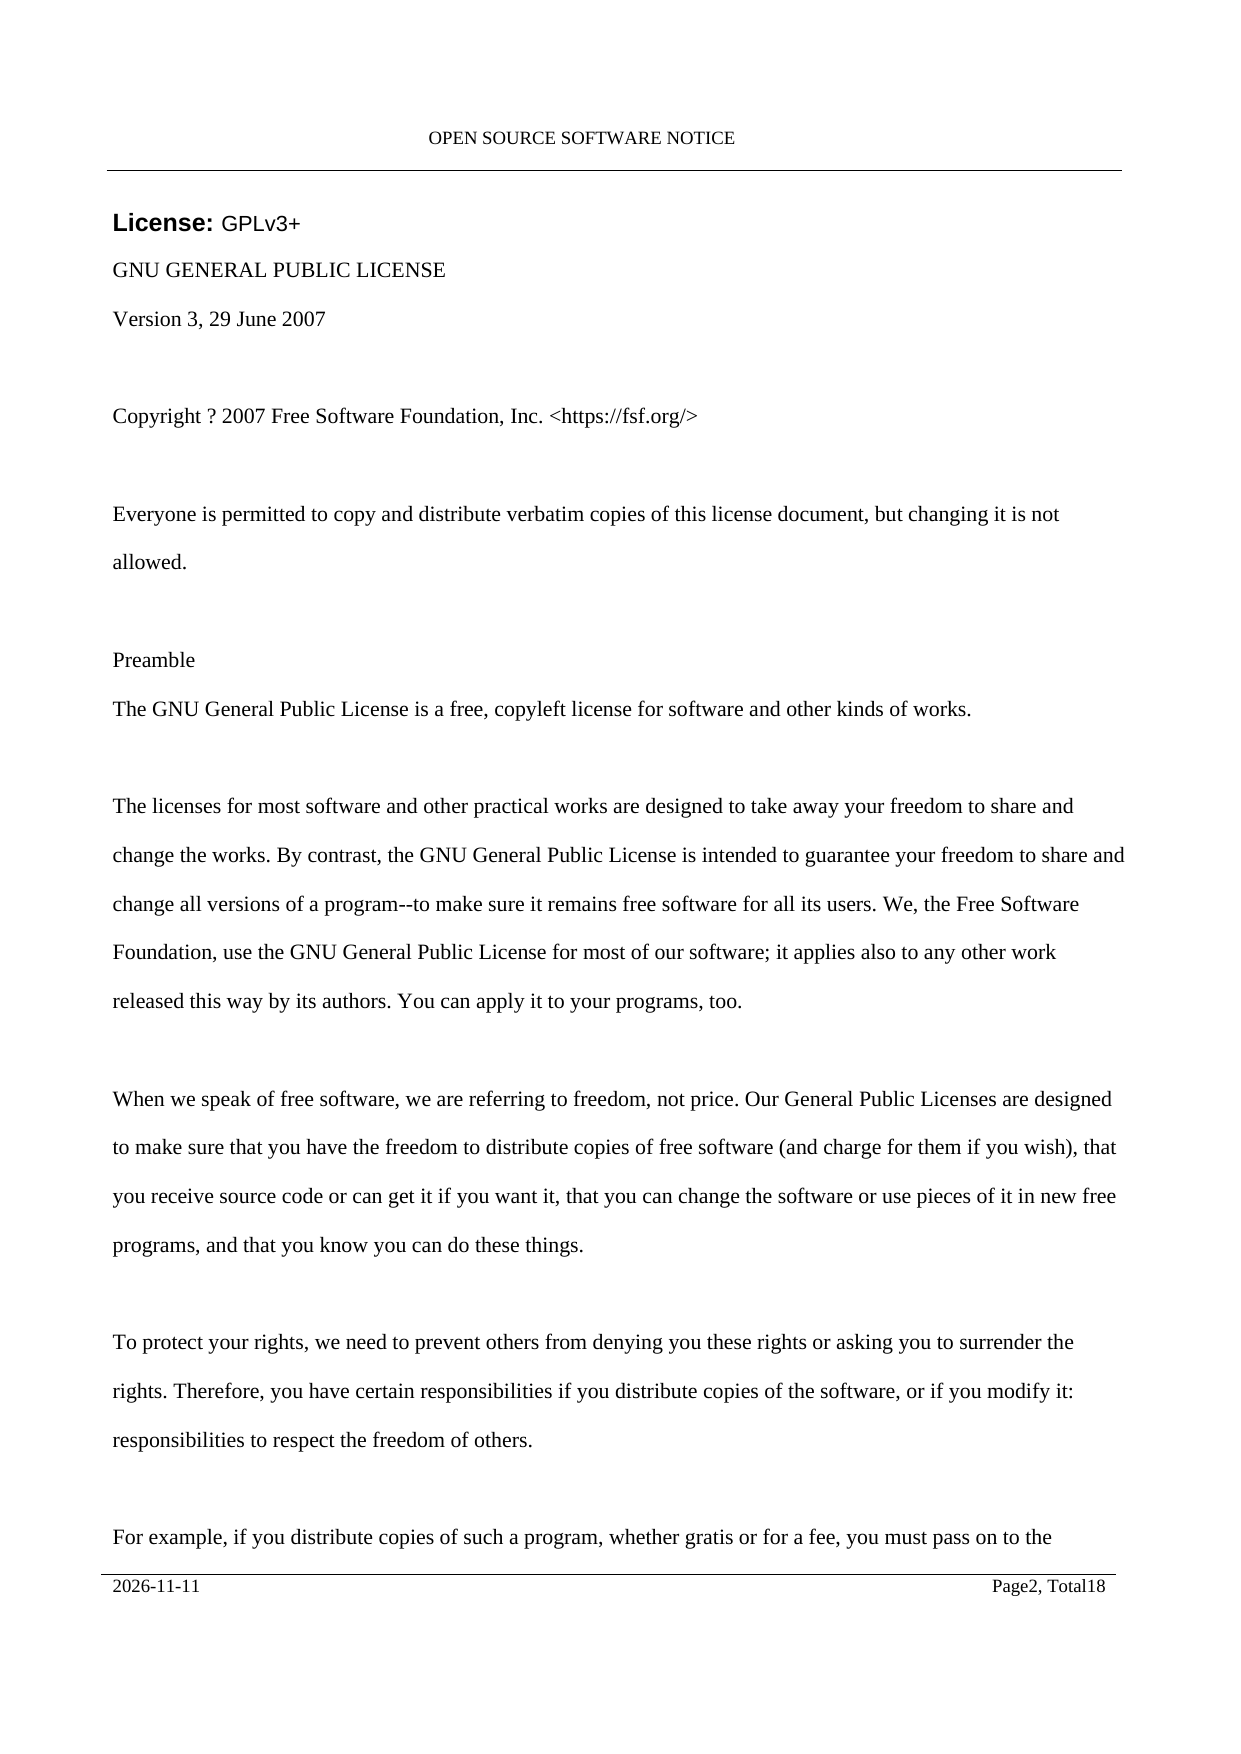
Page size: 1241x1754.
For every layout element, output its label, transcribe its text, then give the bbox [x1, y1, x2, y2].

text License: GPLv3+ [112, 206, 1128, 239]
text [112, 253, 1128, 1553]
